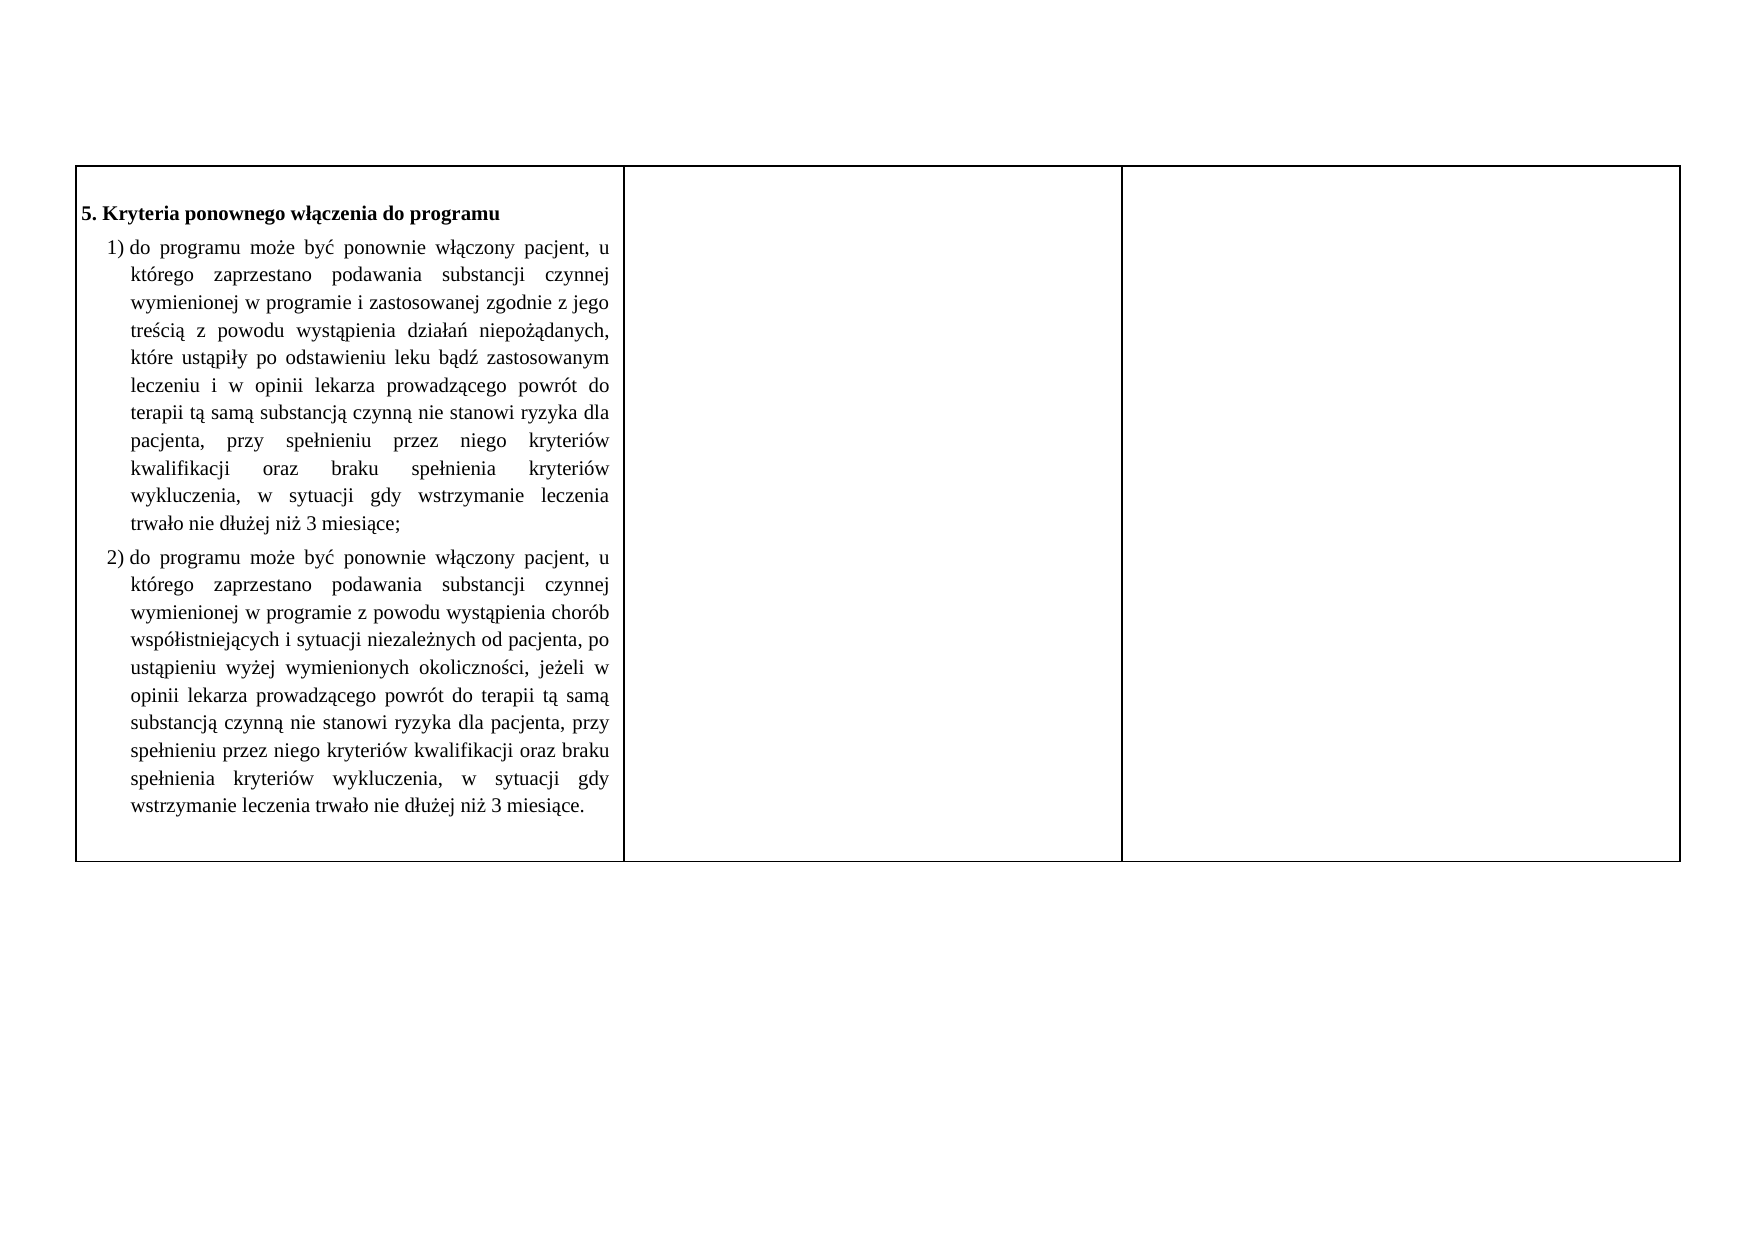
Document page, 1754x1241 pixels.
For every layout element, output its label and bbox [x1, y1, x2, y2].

table_cell [625, 167, 1121, 861]
table_cell [77, 167, 623, 861]
table_cell [1123, 167, 1679, 861]
